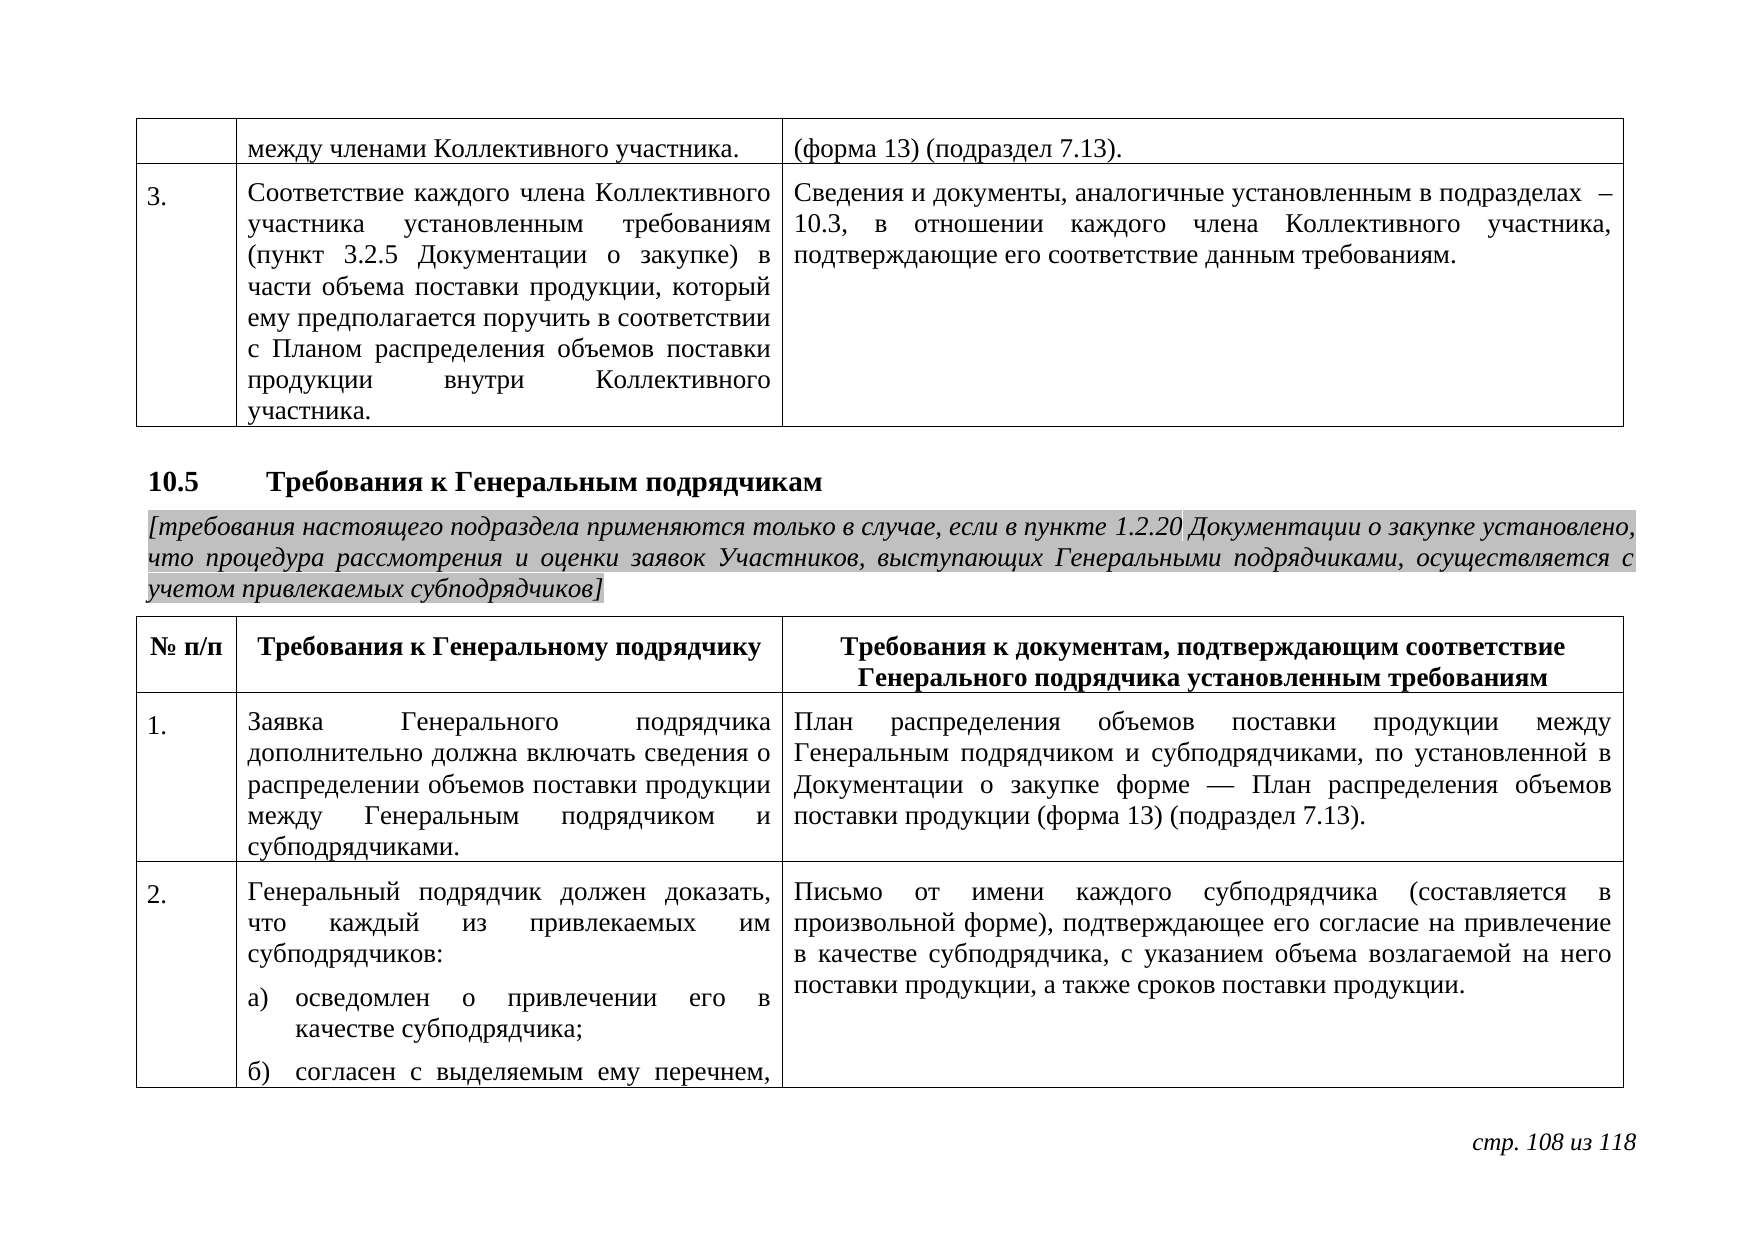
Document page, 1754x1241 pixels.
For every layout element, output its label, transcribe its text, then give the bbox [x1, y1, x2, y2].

subtitle Требования к Генеральным подрядчикам [148, 464, 1636, 498]
table_cell Соответствие каждого члена Коллективного участника установленным требованиям (пункт 3.2.5 Документации о закупке) в части объема поставки продукции, который ему предполагается поручить в соответствии с Планом распределения объемов поставки продукции внутри Коллективного участника. [237, 164, 782, 426]
table_cell [137, 164, 236, 426]
table_header Требования к документам, подтверждающим соответствие Генерального подрядчика установленным требованиям [783, 617, 1623, 692]
table_header Требования к Генеральному подрядчику [237, 617, 782, 692]
table_cell План распределения объемов поставки продукции между Генеральным подрядчиком и субподрядчиками, по установленной в Документации о закупке форме — План распределения объемов поставки продукции (форма 13) (подраздел 7.13). [783, 693, 1623, 861]
table_cell Заявка Генерального подрядчика дополнительно должна включать сведения о распределении объемов поставки продукции между Генеральным подрядчиком и субподрядчиками. [237, 693, 782, 861]
text [требования настоящего подраздела применяются только в случае, если в пункте 1.2.20 Документации о закупке установлено, что процедура рассмотрения и оценки заявок Участников, выступающих Генеральными подрядчиками, осуществляется с учетом привлекаемых субподрядчиков] [148, 572, 1636, 603]
table_cell Сведения и документы, аналогичные установленным в подразделах 0 – 10.3, в отношении каждого члена Коллективного участника, подтверждающие его соответствие данным требованиям. [783, 164, 1623, 426]
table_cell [237, 862, 782, 1087]
table_cell [137, 862, 236, 1087]
table_cell [137, 119, 236, 163]
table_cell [783, 862, 1623, 1087]
table_cell [137, 693, 236, 861]
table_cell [237, 119, 782, 163]
table_header № п/п [137, 617, 236, 692]
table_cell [783, 119, 1623, 163]
